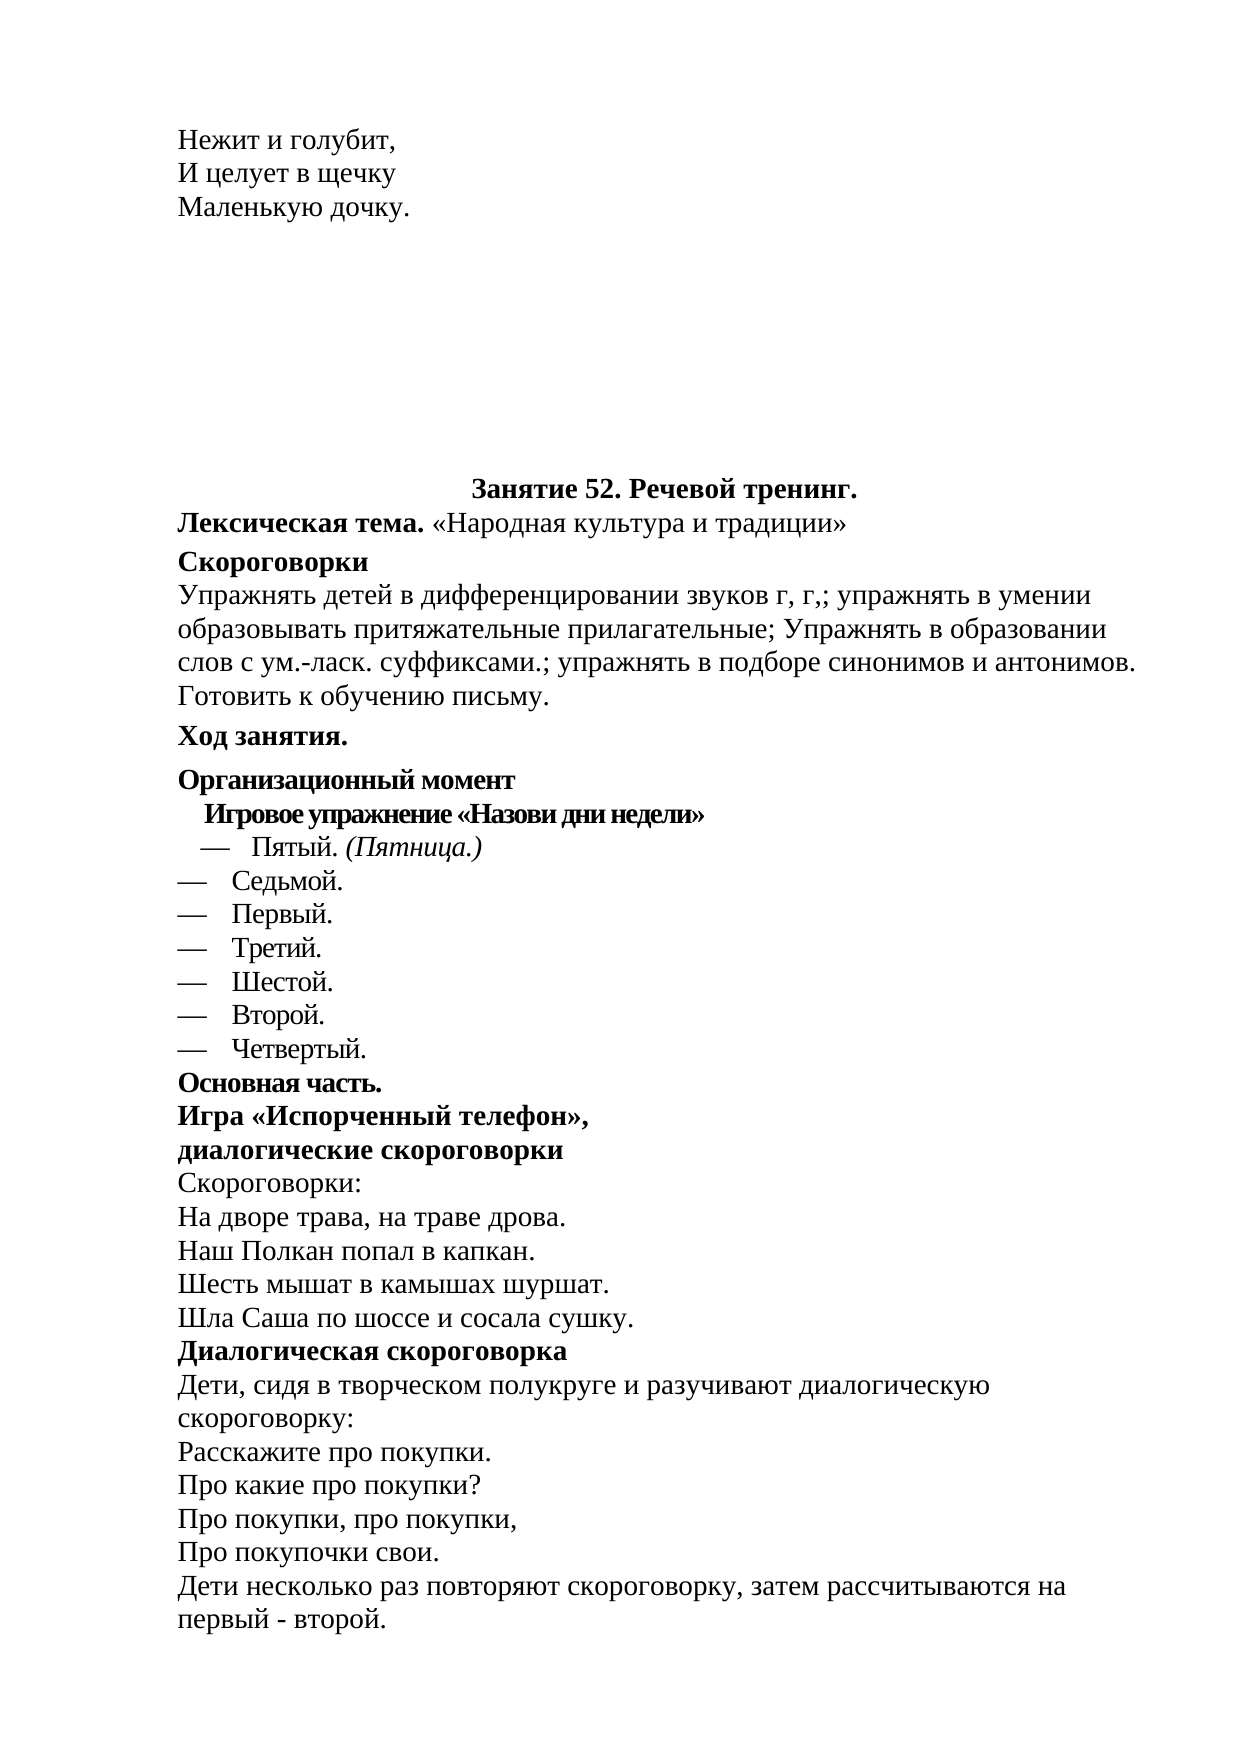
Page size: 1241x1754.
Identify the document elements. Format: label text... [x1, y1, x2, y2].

text Нежит и голубит, [177, 122, 1152, 155]
text Наш Полкан попал в капкан. [177, 1233, 1152, 1266]
text И целует в щечку [177, 155, 1152, 189]
text Про покупки, про покупки, [177, 1501, 1152, 1534]
list Первый. [177, 897, 1152, 930]
text Упражнять детей в дифференцировании звуков г, г,; упражнять в умении образовывать притяжательные прилагательные; Упражнять в образовании слов с ум.-ласк. суффиксами.; упражнять в подборе синонимов и антонимов. Готовить к обучению письму. [177, 577, 1152, 711]
text Скороговорки [177, 544, 1152, 577]
list Второй. [177, 997, 1152, 1031]
text Про какие про покупки? [177, 1467, 1152, 1501]
text Занятие 52. Речевой тренинг. [177, 472, 1152, 505]
text Дети несколько раз повторяют скороговорку, затем рассчитываются на первый - второй. [177, 1568, 1152, 1635]
text Игра «Испорченный телефон», диалогические скороговорки [177, 1098, 738, 1166]
text Шла Саша по шоссе и сосала сушку. [177, 1300, 1152, 1333]
text Маленькую дочку. [177, 189, 1152, 222]
text Игровое упражнение «Назови дни недели» [204, 796, 1152, 829]
text Шесть мышат в камышах шуршат. [177, 1266, 1152, 1300]
text Лексическая тема. «Народная культура и традиции» [177, 505, 1152, 539]
list Седьмой. [177, 863, 1152, 897]
text Про покупочки свои. [177, 1534, 1152, 1568]
text Расскажите про покупки. [177, 1434, 1152, 1467]
text Основная часть. [177, 1065, 738, 1098]
text На дворе трава, на траве дрова. [177, 1199, 1152, 1233]
text — Пятый. (Пятница.) [200, 829, 1152, 863]
text Дети, сидя в творческом полукруге и разучивают диалогическую скороговорку: [177, 1367, 1152, 1434]
text Ход занятия. [177, 723, 1152, 750]
text Организационный момент [177, 762, 1152, 796]
list Шестой. [177, 964, 1152, 997]
text Диалогическая скороговорка [177, 1333, 1152, 1367]
list Третий. [177, 930, 1152, 964]
list Четвертый. [177, 1031, 738, 1064]
text Скороговорки: [177, 1166, 1152, 1199]
